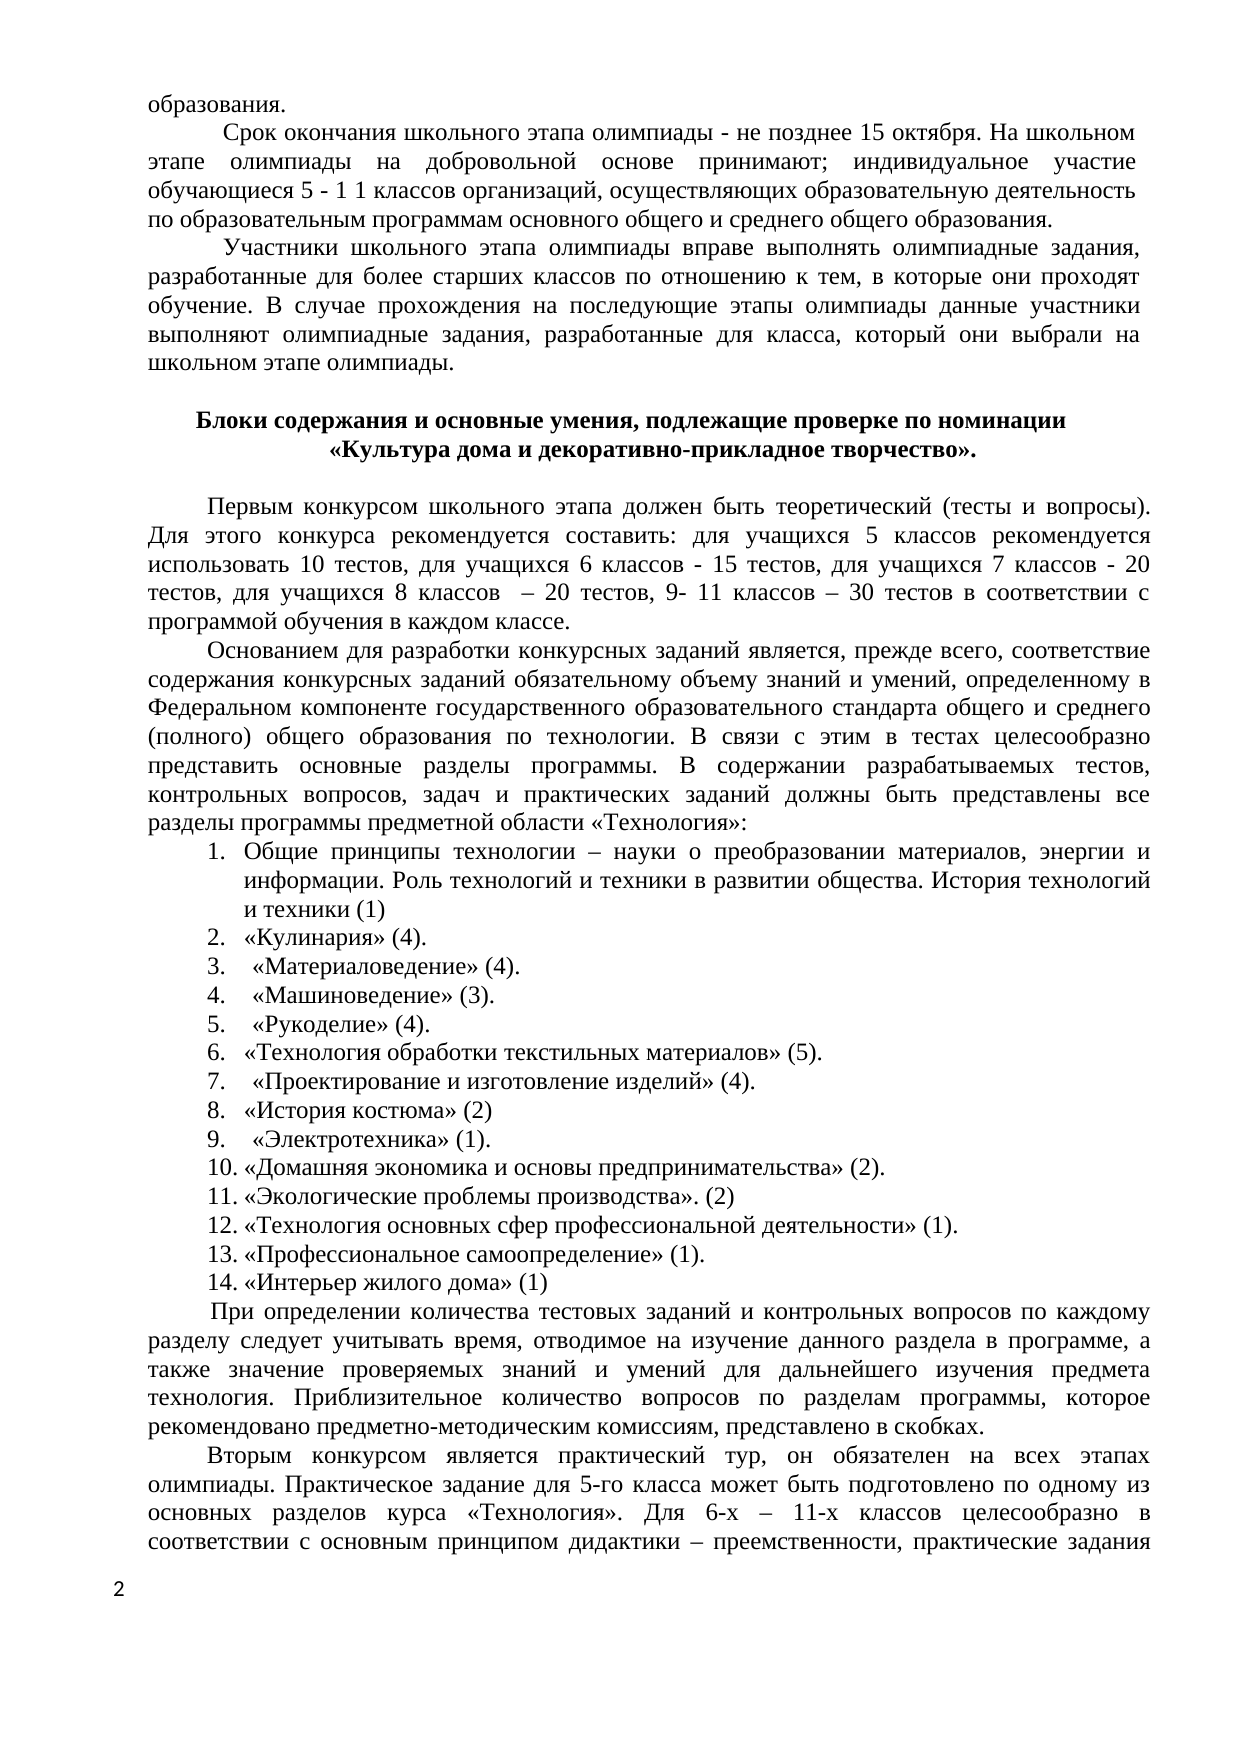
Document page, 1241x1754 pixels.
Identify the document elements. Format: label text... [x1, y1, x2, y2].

list «Рукоделие» (4). [207, 1009, 1152, 1037]
list Общие принципы технологии – науки о преобразовании материалов, энергии и информации. Роль технологий и техники в развитии общества. История технологий и техники (1) [207, 836, 1152, 922]
text Блоки содержания и основные умения, подлежащие проверке по номинации [196, 405, 1152, 434]
list «Кулинария» (4). [207, 922, 1152, 951]
list «Электротехника» (1). [207, 1124, 1152, 1152]
list «Технология обработки текстильных материалов» (5). [207, 1037, 1152, 1066]
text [148, 1440, 1152, 1555]
list «Интерьер жилого дома» (1) [207, 1267, 1152, 1296]
list «Профессиональное самоопределение» (1). [207, 1239, 1152, 1267]
list «Экологические проблемы производства». (2) [207, 1181, 1152, 1210]
list «Материаловедение» (4). [207, 951, 1152, 980]
list «Машиноведение» (3). [207, 980, 1152, 1009]
text Первым конкурсом школьного этапа должен быть теоретический (тесты и вопросы). Для этого конкурса рекомендуется составить: для учащихся 5 классов рекомендуется использовать 10 тестов, для учащихся 6 классов - 15 тестов, для учащихся 7 классов - 20 тестов, для учащихся 8 классов – 20 тестов, 9- 11 классов – 30 тестов в соответствии с программой обучения в каждом классе. [148, 491, 1152, 635]
text При определении количества тестовых заданий и контрольных вопросов по каждому разделу следует учитывать время, отводимое на изучение данного раздела в программе, а также значение проверяемых знаний и умений для дальнейшего изучения предмета технология. Приблизительное количество вопросов по разделам программы, которое рекомендовано предметно-методическим комиссиям, представлено в скобках. [148, 1296, 1152, 1440]
list «История костюма» (2) [207, 1095, 1152, 1124]
list «Проектирование и изготовление изделий» (4). [207, 1066, 1152, 1095]
text Срок окончания школьного этапа олимпиады - не позднее 15 октября. На школьном этапе олимпиады на добровольной основе принимают; индивидуальное участие обучающиеся 5 - 1 1 классов организаций, осуществляющих образовательную деятельность по образовательным программам основного общего и среднего общего образования. [148, 117, 1137, 232]
text «Культура дома и декоративно-прикладное творчество». [329, 434, 1152, 462]
list «Домашняя экономика и основы предпринимательства» (2). [207, 1152, 1152, 1181]
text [148, 89, 1135, 117]
text Участники школьного этапа олимпиады вправе выполнять олимпиадные задания, разработанные для более старших классов по отношению к тем, в которые они проходят обучение. В случае прохождения на последующие этапы олимпиады данные участники выполняют олимпиадные задания, разработанные для класса, который они выбрали на школьном этапе олимпиады. [148, 232, 1141, 376]
list «Технология основных сфер профессиональной деятельности» (1). [207, 1210, 1152, 1239]
text Основанием для разработки конкурсных заданий является, прежде всего, соответствие содержания конкурсных заданий обязательному объему знаний и умений, определенному в Федеральном компоненте государственного образовательного стандарта общего и среднего (полного) общего образования по технологии. В связи с этим в тестах целесообразно представить основные разделы программы. В содержании разрабатываемых тестов, контрольных вопросов, задач и практических заданий должны быть представлены все разделы программы предметной области «Технология»: [148, 635, 1152, 836]
